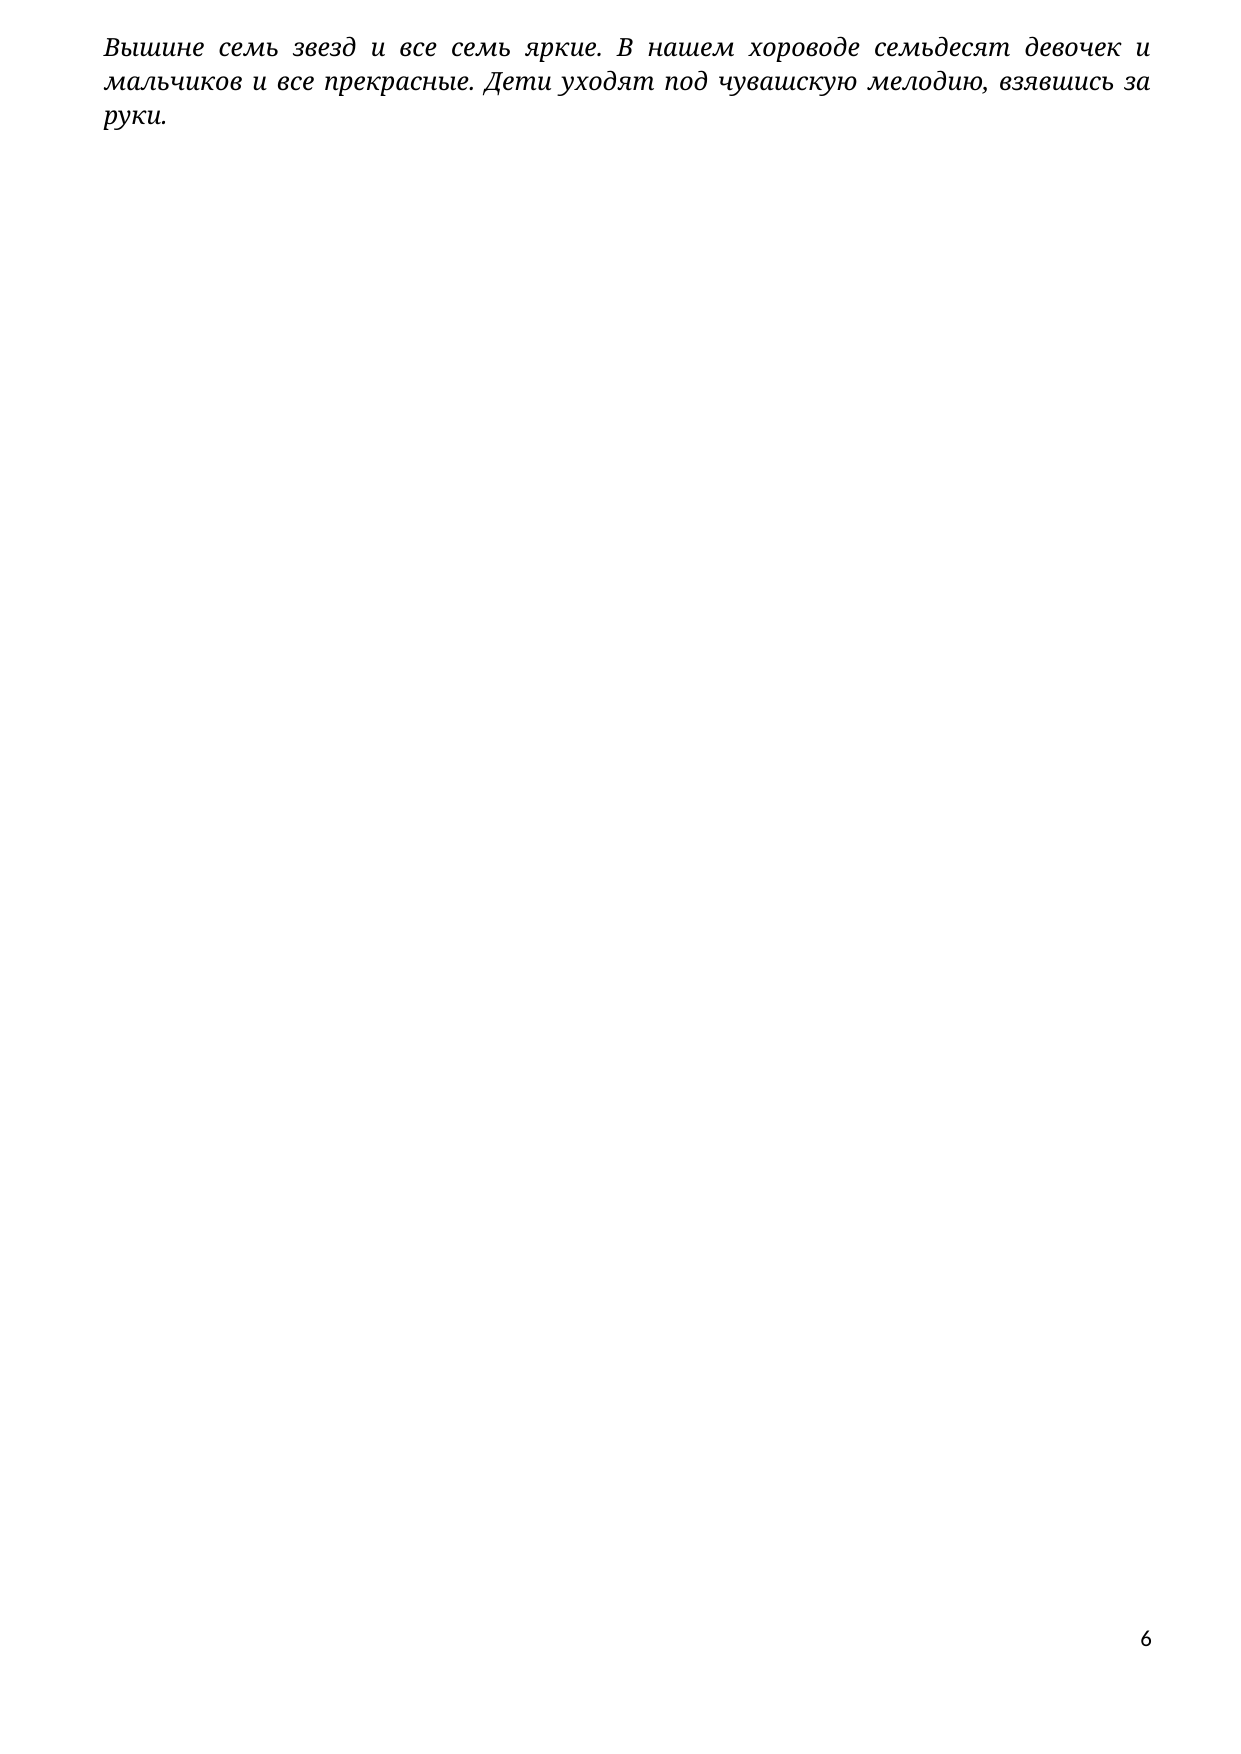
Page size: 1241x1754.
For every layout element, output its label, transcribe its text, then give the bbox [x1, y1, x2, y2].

text Вышине семь звезд и все семь яркие. В нашем хороводе семьдесят девочек и мальчиков и все прекрасные. Дети уходят под чувашскую мелодию, взявшись за руки. [103, 29, 1152, 132]
